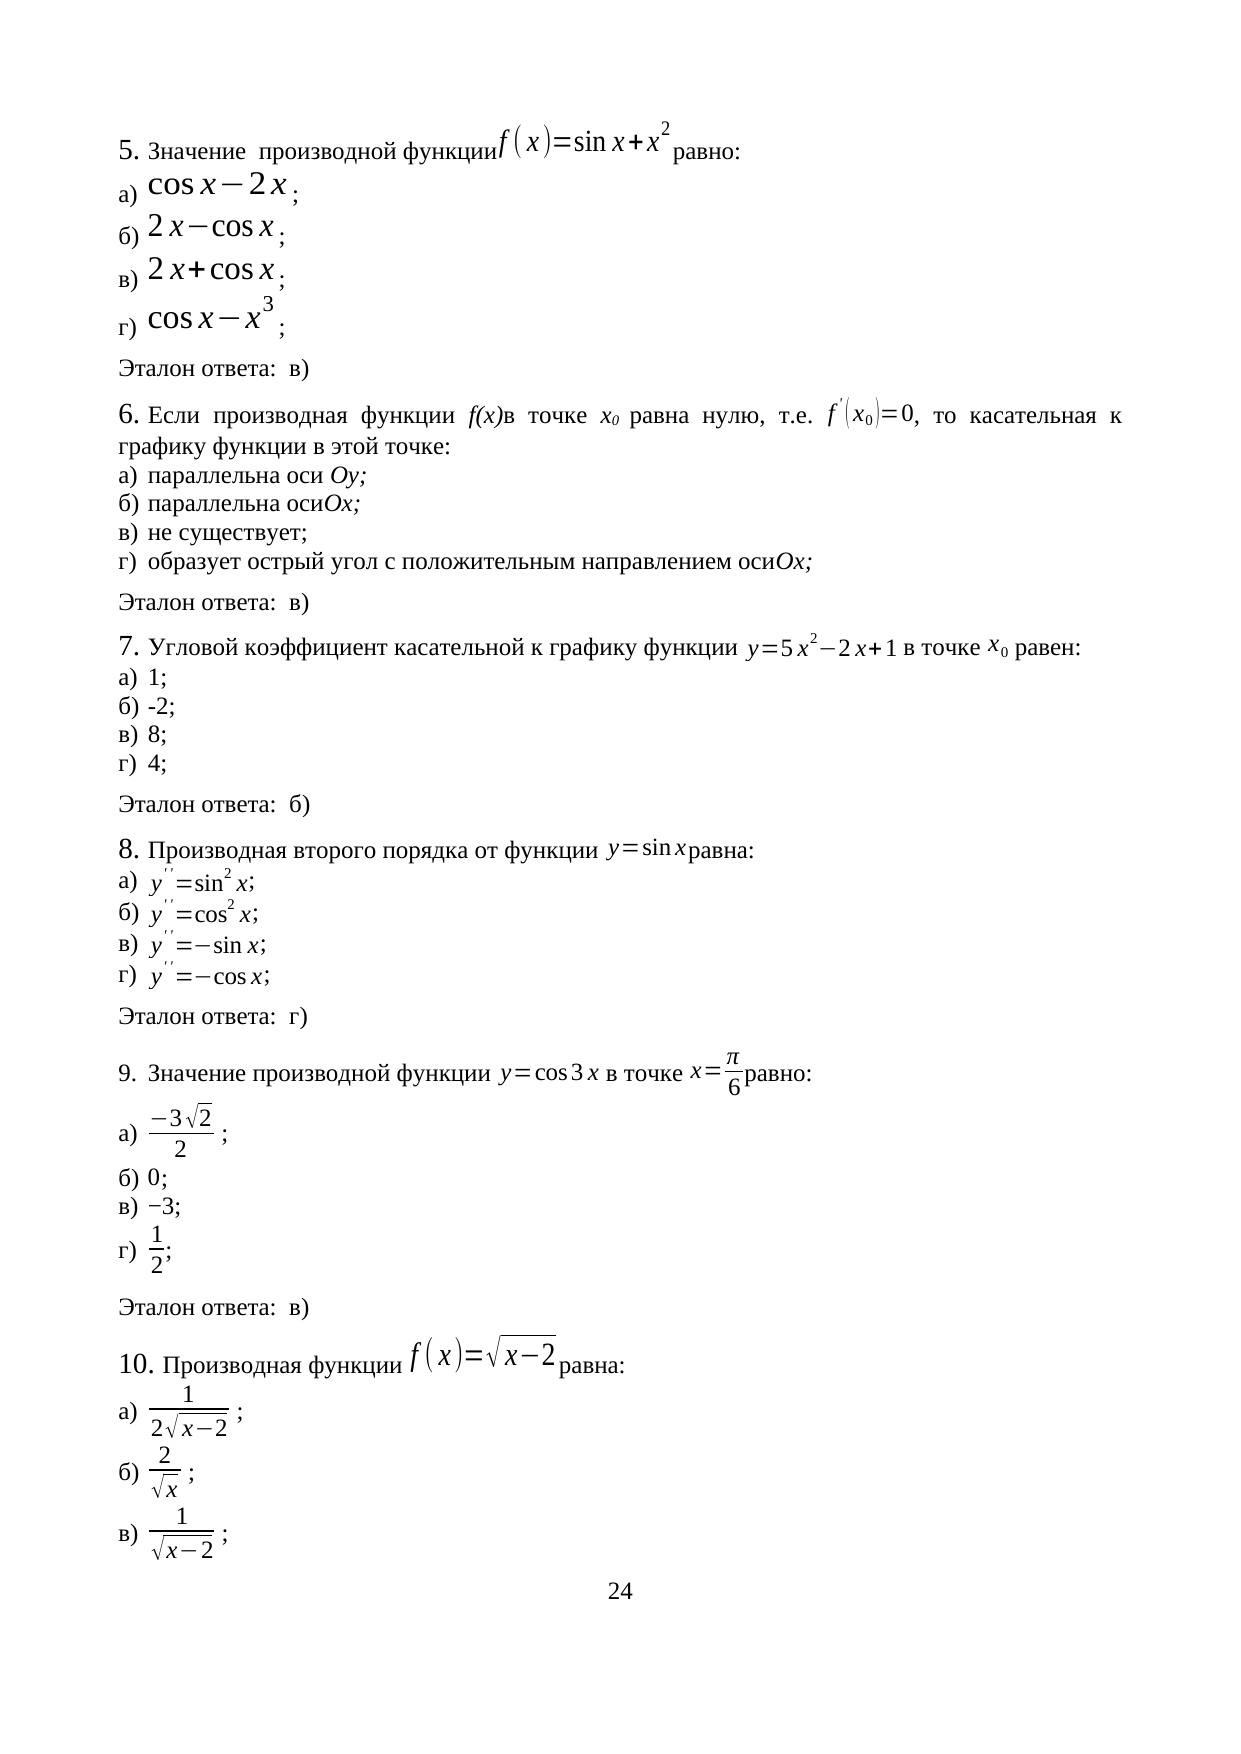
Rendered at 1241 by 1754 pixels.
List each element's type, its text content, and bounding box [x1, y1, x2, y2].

list Если производная функции f(x)в точке x0 равна нулю, т.е. , то касательная к графику функции в этой точке: [118, 394, 1122, 460]
list ; [118, 165, 1122, 208]
list Эталон ответа: г) [118, 1001, 1122, 1030]
list Угловой коэффициент касательной к графику функции в точке равен: [118, 628, 1122, 662]
list Значение производной функцииравно: [118, 118, 1122, 165]
list ; [118, 1441, 1122, 1502]
list ; [118, 896, 1122, 927]
list 4; [118, 748, 1122, 777]
list ; [118, 1102, 1122, 1163]
list ; [118, 1220, 1122, 1279]
list ; [118, 208, 1122, 250]
list Значение производной функции в точке равно: [118, 1043, 1122, 1102]
list -2; [118, 691, 1122, 719]
list Производная второго порядка от функции равна: [118, 831, 1122, 864]
list 1; [118, 662, 1122, 691]
list Производная функции равна: [118, 1333, 1122, 1380]
list не существует; [118, 517, 1122, 546]
list Эталон ответа: в) [118, 1292, 1122, 1320]
list ; [118, 958, 1122, 989]
list ; [118, 864, 1122, 896]
list ; [118, 250, 1122, 292]
list −3; [118, 1191, 1122, 1220]
list образует острый угол с положительным направлением осиОх; [118, 546, 1122, 575]
list 8; [118, 719, 1122, 748]
list Эталон ответа: в) [118, 353, 1122, 382]
list Эталон ответа: б) [118, 789, 1122, 818]
list ; [118, 1163, 1122, 1191]
list ; [118, 927, 1122, 958]
list Эталон ответа: в) [118, 587, 1122, 616]
list ; [118, 292, 1122, 341]
list ; [118, 1380, 1122, 1441]
list параллельна оси Оу; [118, 460, 1122, 488]
list параллельна осиОх; [118, 488, 1122, 517]
list ; [118, 1502, 1122, 1563]
